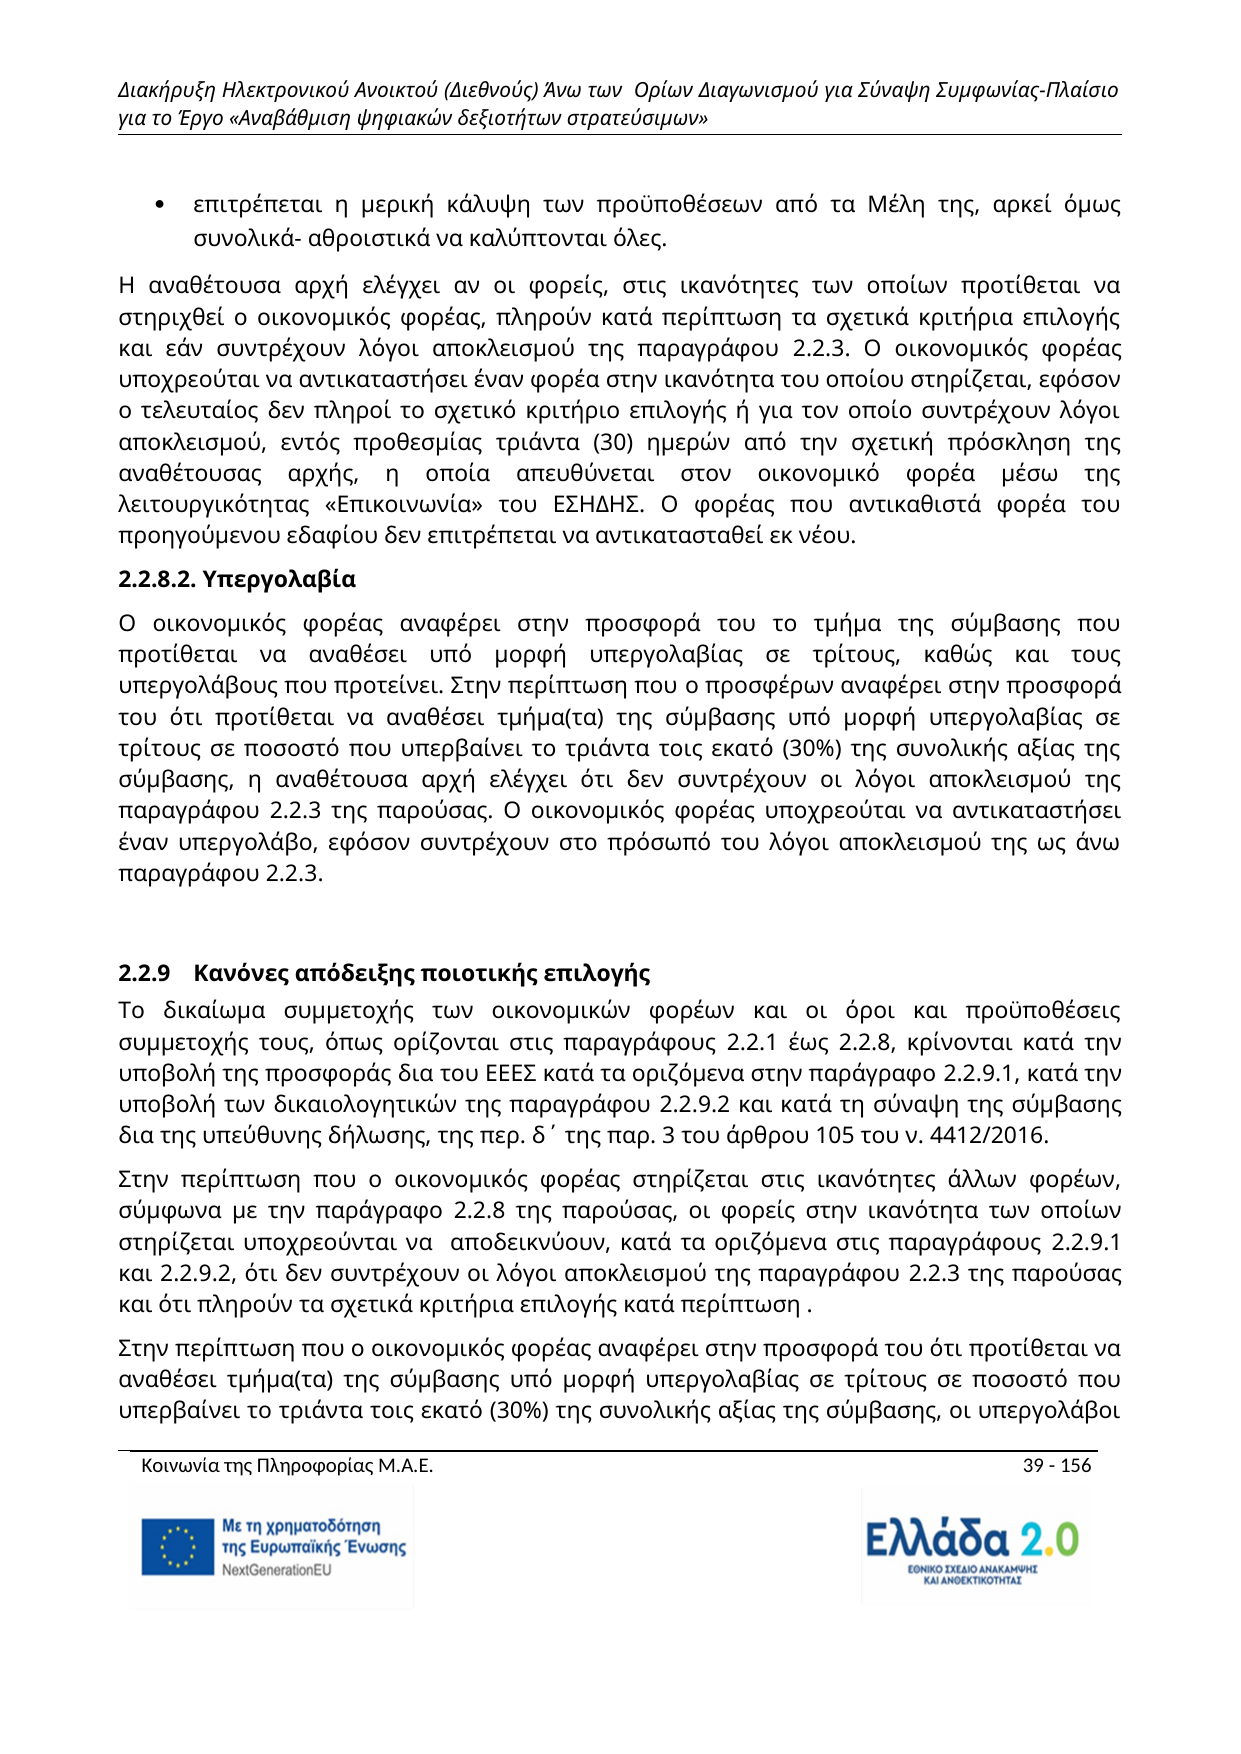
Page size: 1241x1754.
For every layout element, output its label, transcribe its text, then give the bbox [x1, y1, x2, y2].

text Στην περίπτωση που ο οικονομικός φορέας στηρίζεται στις ικανότητες άλλων φορέων, σύμφωνα με την παράγραφο 2.2.8 της παρούσας, οι φορείς στην ικανότητα των οποίων στηρίζεται υποχρεούνται να αποδεικνύουν, κατά τα οριζόμενα στις παραγράφους 2.2.9.1 και 2.2.9.2, ότι δεν συντρέχουν οι λόγοι αποκλεισμού της παραγράφου 2.2.3 της παρούσας και ότι πληρούν τα σχετικά κριτήρια επιλογής κατά περίπτωση . [118, 1163, 1122, 1319]
picture [118, 1478, 1092, 1670]
list επιτρέπεται η μερική κάλυψη των προϋποθέσεων από τα Μέλη της, αρκεί όμως συνολικά- αθροιστικά να καλύπτονται όλες. [156, 188, 1122, 254]
list 2.2.8.2. Υπεργολαβία [118, 563, 1122, 594]
text Το δικαίωμα συμμετοχής των οικονομικών φορέων και οι όροι και προϋποθέσεις συμμετοχής τους, όπως ορίζονται στις παραγράφους 2.2.1 έως 2.2.8, κρίνονται κατά την υποβολή της προσφοράς δια του ΕΕΕΣ κατά τα οριζόμενα στην παράγραφο 2.2.9.1, κατά την υποβολή των δικαιολογητικών της παραγράφου 2.2.9.2 και κατά τη σύναψη της σύμβασης δια της υπεύθυνης δήλωσης, της περ. δ΄ της παρ. 3 του άρθρου 105 του ν. 4412/2016. [118, 994, 1122, 1151]
text Η αναθέτουσα αρχή ελέγχει αν οι φορείς, στις ικανότητες των οποίων προτίθεται να στηριχθεί ο οικονομικός φορέας, πληρούν κατά περίπτωση τα σχετικά κριτήρια επιλογής και εάν συντρέχουν λόγοι αποκλεισμού της παραγράφου 2.2.3. Ο οικονομικός φορέας υποχρεούται να αντικαταστήσει έναν φορέα στην ικανότητα του οποίου στηρίζεται, εφόσον ο τελευταίος δεν πληροί το σχετικό κριτήριο επιλογής ή για τον οποίο συντρέχουν λόγοι αποκλεισμού, εντός προθεσμίας τριάντα (30) ημερών από την σχετική πρόσκληση της αναθέτουσας αρχής, η οποία απευθύνεται στον οικονομικό φορέα μέσω της λειτουργικότητας «Επικοινωνία» του ΕΣΗΔΗΣ. Ο φορέας που αντικαθιστά φορέα του προηγούμενου εδαφίου δεν επιτρέπεται να αντικατασταθεί εκ νέου. [118, 269, 1122, 551]
subtitle Κανόνες απόδειξης ποιοτικής επιλογής [118, 957, 1122, 988]
text Ο οικονομικός φορέας αναφέρει στην προσφορά του το τμήμα της σύμβασης που προτίθεται να αναθέσει υπό μορφή υπεργολαβίας σε τρίτους, καθώς και τους υπεργολάβους που προτείνει. Στην περίπτωση που o προσφέρων αναφέρει στην προσφορά του ότι προτίθεται να αναθέσει τμήμα(τα) της σύμβασης υπό μορφή υπεργολαβίας σε τρίτους σε ποσοστό που υπερβαίνει το τριάντα τοις εκατό (30%) της συνολικής αξίας της σύμβασης, η αναθέτουσα αρχή ελέγχει ότι δεν συντρέχουν οι λόγοι αποκλεισμού της παραγράφου 2.2.3 της παρούσας. Ο οικονομικός φορέας υποχρεούται να αντικαταστήσει έναν υπεργολάβο, εφόσον συντρέχουν στο πρόσωπό του λόγοι αποκλεισμού της ως άνω παραγράφου 2.2.3. [118, 607, 1122, 888]
